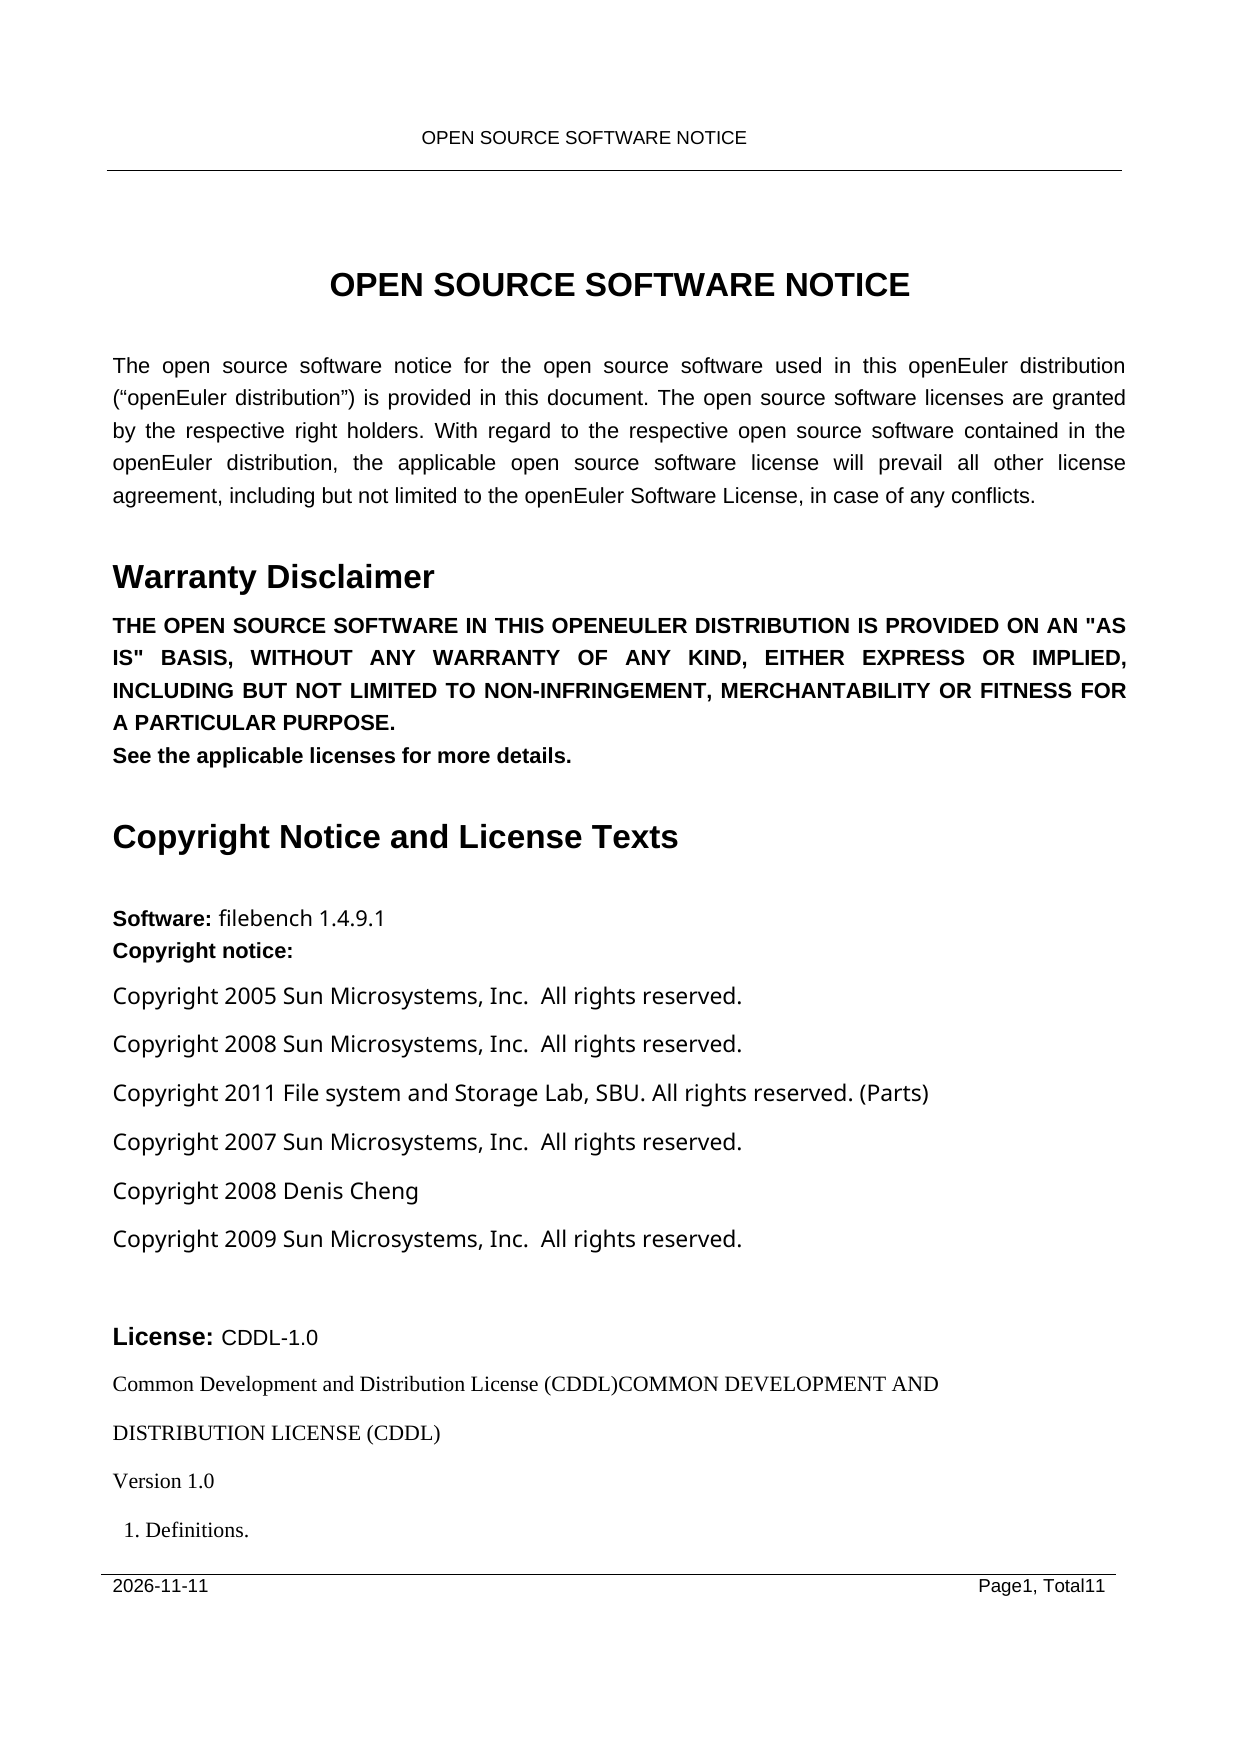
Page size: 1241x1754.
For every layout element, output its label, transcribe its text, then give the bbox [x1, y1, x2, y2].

text The open source software notice for the open source software used in this openEuler distribution (“openEuler distribution”) is provided in this document. The open source software licenses are granted by the respective right holders. With regard to the respective open source software contained in the openEuler distribution, the applicable open source software license will prevail all other license agreement, including but not limited to the openEuler Software License, in case of any conflicts. [112, 349, 1128, 511]
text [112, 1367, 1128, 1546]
text Copyright 2005 Sun Microsystems, Inc. All rights reserved. Copyright 2008 Sun Microsystems, Inc. All rights reserved. Copyright 2011 File system and Storage Lab, SBU. All rights reserved. (Parts) Copyright 2007 Sun Microsystems, Inc. All rights reserved. Copyright 2008 Denis Cheng Copyright 2009 Sun Microsystems, Inc. All rights reserved. [112, 979, 1128, 1304]
text OPEN SOURCE SOFTWARE NOTICE [112, 251, 1128, 316]
text Copyright Notice and License Texts [112, 804, 1128, 869]
text THE OPEN SOURCE SOFTWARE IN THIS OPENEULER DISTRIBUTION IS PROVIDED ON AN "AS IS" BASIS, WITHOUT ANY WARRANTY OF ANY KIND, EITHER EXPRESS OR IMPLIED, INCLUDING BUT NOT LIMITED TO NON-INFRINGEMENT, MERCHANTABILITY OR FITNESS FOR A PARTICULAR PURPOSE. See the applicable licenses for more details. [112, 609, 1128, 771]
text License: CDDL-1.0 [112, 1320, 1128, 1353]
text Warranty Disclaimer [112, 544, 1128, 609]
text Copyright notice: [112, 934, 1128, 966]
text Software: filebench 1.4.9.1 [112, 901, 1128, 934]
